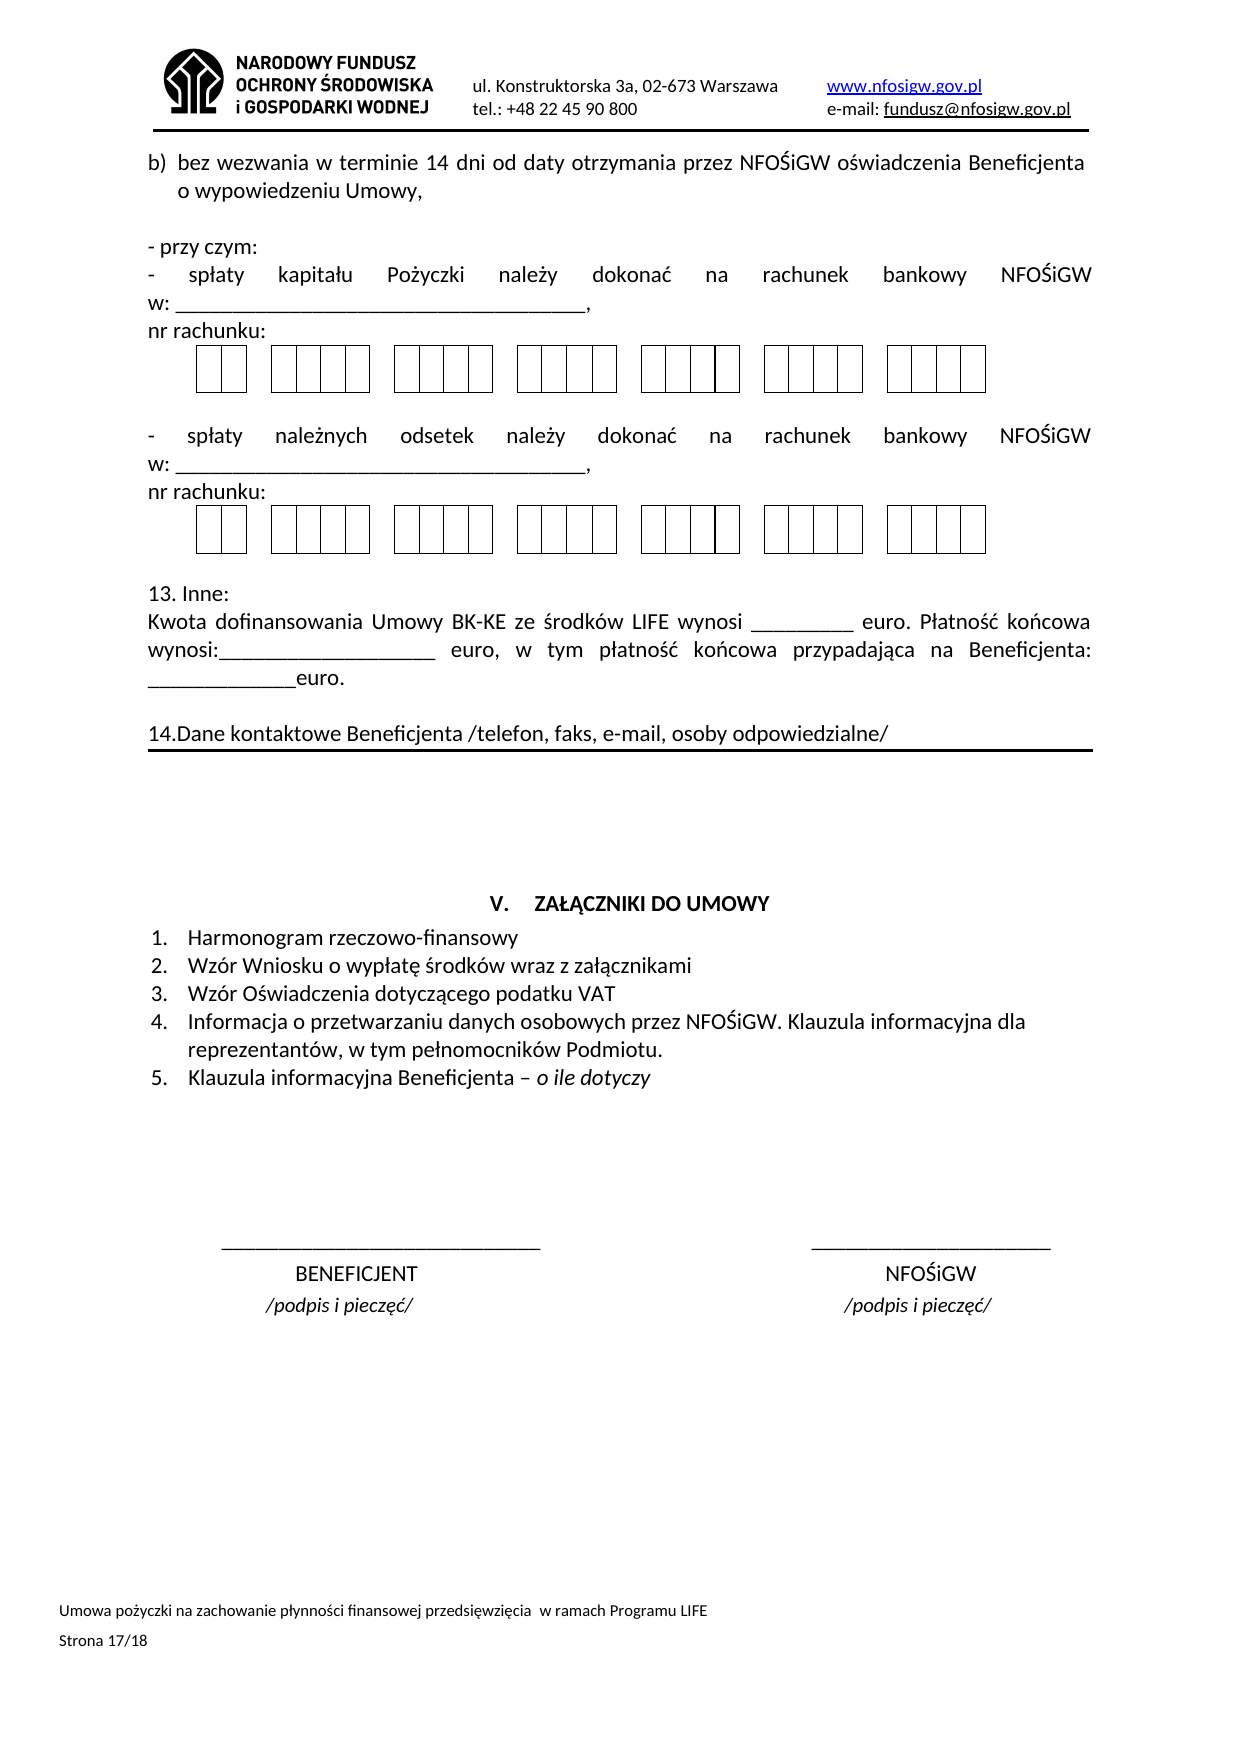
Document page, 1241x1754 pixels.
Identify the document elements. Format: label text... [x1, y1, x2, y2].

table_header [346, 506, 369, 553]
table_header [518, 506, 541, 553]
table_header [222, 346, 246, 392]
table_header [691, 506, 714, 553]
table_header [567, 506, 592, 553]
table_header [666, 506, 690, 553]
table_header [321, 346, 345, 392]
title Wzór Wniosku o wypłatę środków wraz z załącznikami [151, 951, 1093, 979]
table_header [937, 506, 960, 553]
table_header [838, 346, 862, 392]
table_header [444, 346, 468, 392]
title Informacja o przetwarzaniu danych osobowych przez NFOŚiGW. Klauzula informacyjna dla reprezentantów, w tym pełnomocników Podmiotu. [151, 1007, 1093, 1063]
table_header [642, 506, 665, 553]
table_header [197, 506, 221, 553]
table_header [593, 506, 616, 553]
title ____________________________ _____________________ [148, 1225, 1093, 1253]
table_header [912, 346, 936, 392]
table_header [321, 506, 345, 553]
table_header [247, 505, 271, 553]
text 14.Dane kontaktowe Beneficjenta /telefon, faks, e-mail, osoby odpowiedzialne/ [148, 719, 1093, 749]
table_header [961, 346, 985, 392]
table_header [542, 506, 566, 553]
table_header [765, 346, 788, 392]
table_header [814, 506, 837, 553]
table_header [297, 506, 320, 553]
table_header [346, 346, 369, 392]
table_header [863, 345, 887, 392]
table_header [617, 505, 641, 553]
title ZAŁĄCZNIKI DO UMOWY [177, 889, 1093, 917]
table_header [789, 506, 813, 553]
table_header [395, 346, 419, 392]
table_header [937, 346, 960, 392]
table_header [691, 346, 714, 392]
table_header [469, 506, 492, 553]
text Kwota dofinansowania Umowy BK-KE ze środków LIFE wynosi _________ euro. Płatność końcowa wynosi:___________________ euro, w tym płatność końcowa przypadająca na Beneficjenta: _____________euro. [148, 607, 1093, 691]
table_header [493, 345, 517, 392]
table_header [740, 505, 764, 553]
title - spłaty należnych odsetek należy dokonać na rachunek bankowy NFOŚiGW w: ____________________________________, nr rachunku: [148, 421, 1093, 505]
table_header [197, 346, 221, 392]
title Wzór Oświadczenia dotyczącego podatku VAT [151, 979, 1093, 1007]
picture [161, 43, 437, 120]
table_header [593, 346, 616, 392]
title - spłaty kapitału Pożyczki należy dokonać na rachunek bankowy NFOŚiGW w: ____________________________________, nr rachunku: [148, 260, 1093, 344]
table_header [395, 506, 419, 553]
table_header [370, 505, 394, 553]
table_header [297, 346, 320, 392]
table_header [493, 505, 517, 553]
title - przy czym: [148, 232, 1093, 260]
table_header [888, 506, 911, 553]
table_header [370, 345, 394, 392]
table_header [838, 506, 862, 553]
table_header [518, 346, 541, 392]
table_header [444, 506, 468, 553]
table_header [888, 346, 911, 392]
table_header [740, 345, 764, 392]
table_header [666, 346, 690, 392]
title b) bez wezwania w terminie 14 dni od daty otrzymania przez NFOŚiGW oświadczenia Beneficjenta o wypowiedzeniu Umowy, [148, 148, 1086, 204]
list Klauzula informacyjna Beneficjenta – o ile dotyczy [151, 1063, 1093, 1091]
table_header [716, 506, 739, 553]
table_header [863, 505, 887, 553]
text 13. Inne: [148, 579, 1093, 607]
table_header [814, 346, 837, 392]
title /podpis i pieczęć/ /podpis i pieczęć/ [251, 1292, 1093, 1318]
table_header [247, 345, 271, 392]
table_header [272, 506, 296, 553]
table_header [272, 346, 296, 392]
table_header [469, 346, 492, 392]
table_header [912, 506, 936, 553]
table_header [642, 346, 665, 392]
title BENEFICJENT NFOŚiGW [148, 1259, 1093, 1287]
table_header [567, 346, 592, 392]
table_header [716, 346, 739, 392]
table_header [765, 506, 788, 553]
table_header [420, 506, 443, 553]
table_header [542, 346, 566, 392]
table_header [222, 506, 246, 553]
table_header [617, 345, 641, 392]
table_header [789, 346, 813, 392]
title Harmonogram rzeczowo-finansowy [151, 923, 1093, 951]
table_header [961, 506, 985, 553]
table_header [420, 346, 443, 392]
